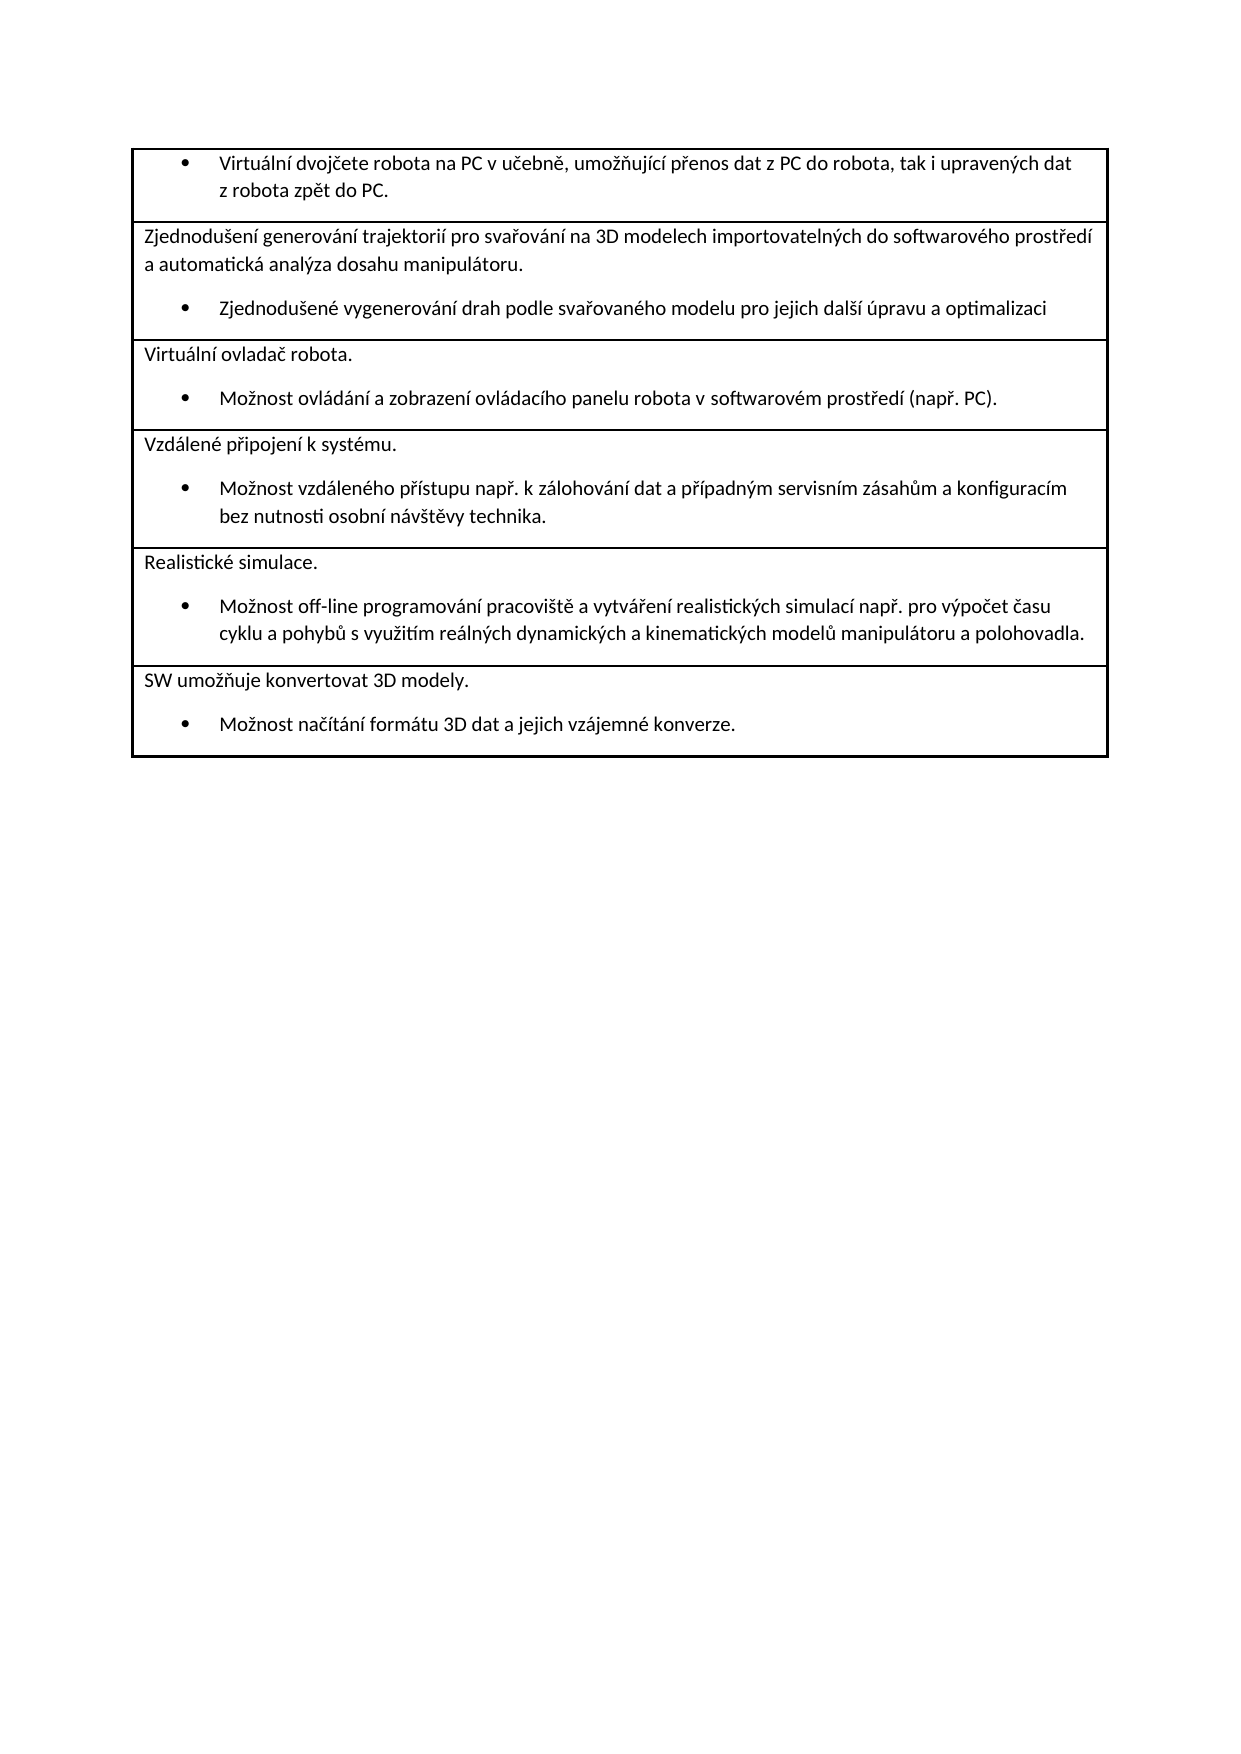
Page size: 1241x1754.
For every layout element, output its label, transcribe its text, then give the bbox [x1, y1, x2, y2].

table_cell SW umožňuje konvertovat 3D modely. Možnost načítání formátu 3D dat a jejich vzájemné konverze. [134, 667, 1106, 755]
table_cell Virtuální ovladač robota. Možnost ovládání a zobrazení ovládacího panelu robota v softwarovém prostředí (např. PC). [134, 341, 1106, 429]
table_cell Zjednodušení generování trajektorií pro svařování na 3D modelech importovatelných do softwarového prostředí a automatická analýza dosahu manipulátoru. Zjednodušené vygenerování drah podle svařovaného modelu pro jejich další úpravu a optimalizaci [134, 223, 1106, 339]
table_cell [134, 150, 1106, 221]
table_cell Realistické simulace. Možnost off-line programování pracoviště a vytváření realistických simulací např. pro výpočet času cyklu a pohybů s využitím reálných dynamických a kinematických modelů manipulátoru a polohovadla. [134, 549, 1106, 665]
table_cell Vzdálené připojení k systému. Možnost vzdáleného přístupu např. k zálohování dat a případným servisním zásahům a konfiguracím bez nutnosti osobní návštěvy technika. [134, 431, 1106, 547]
